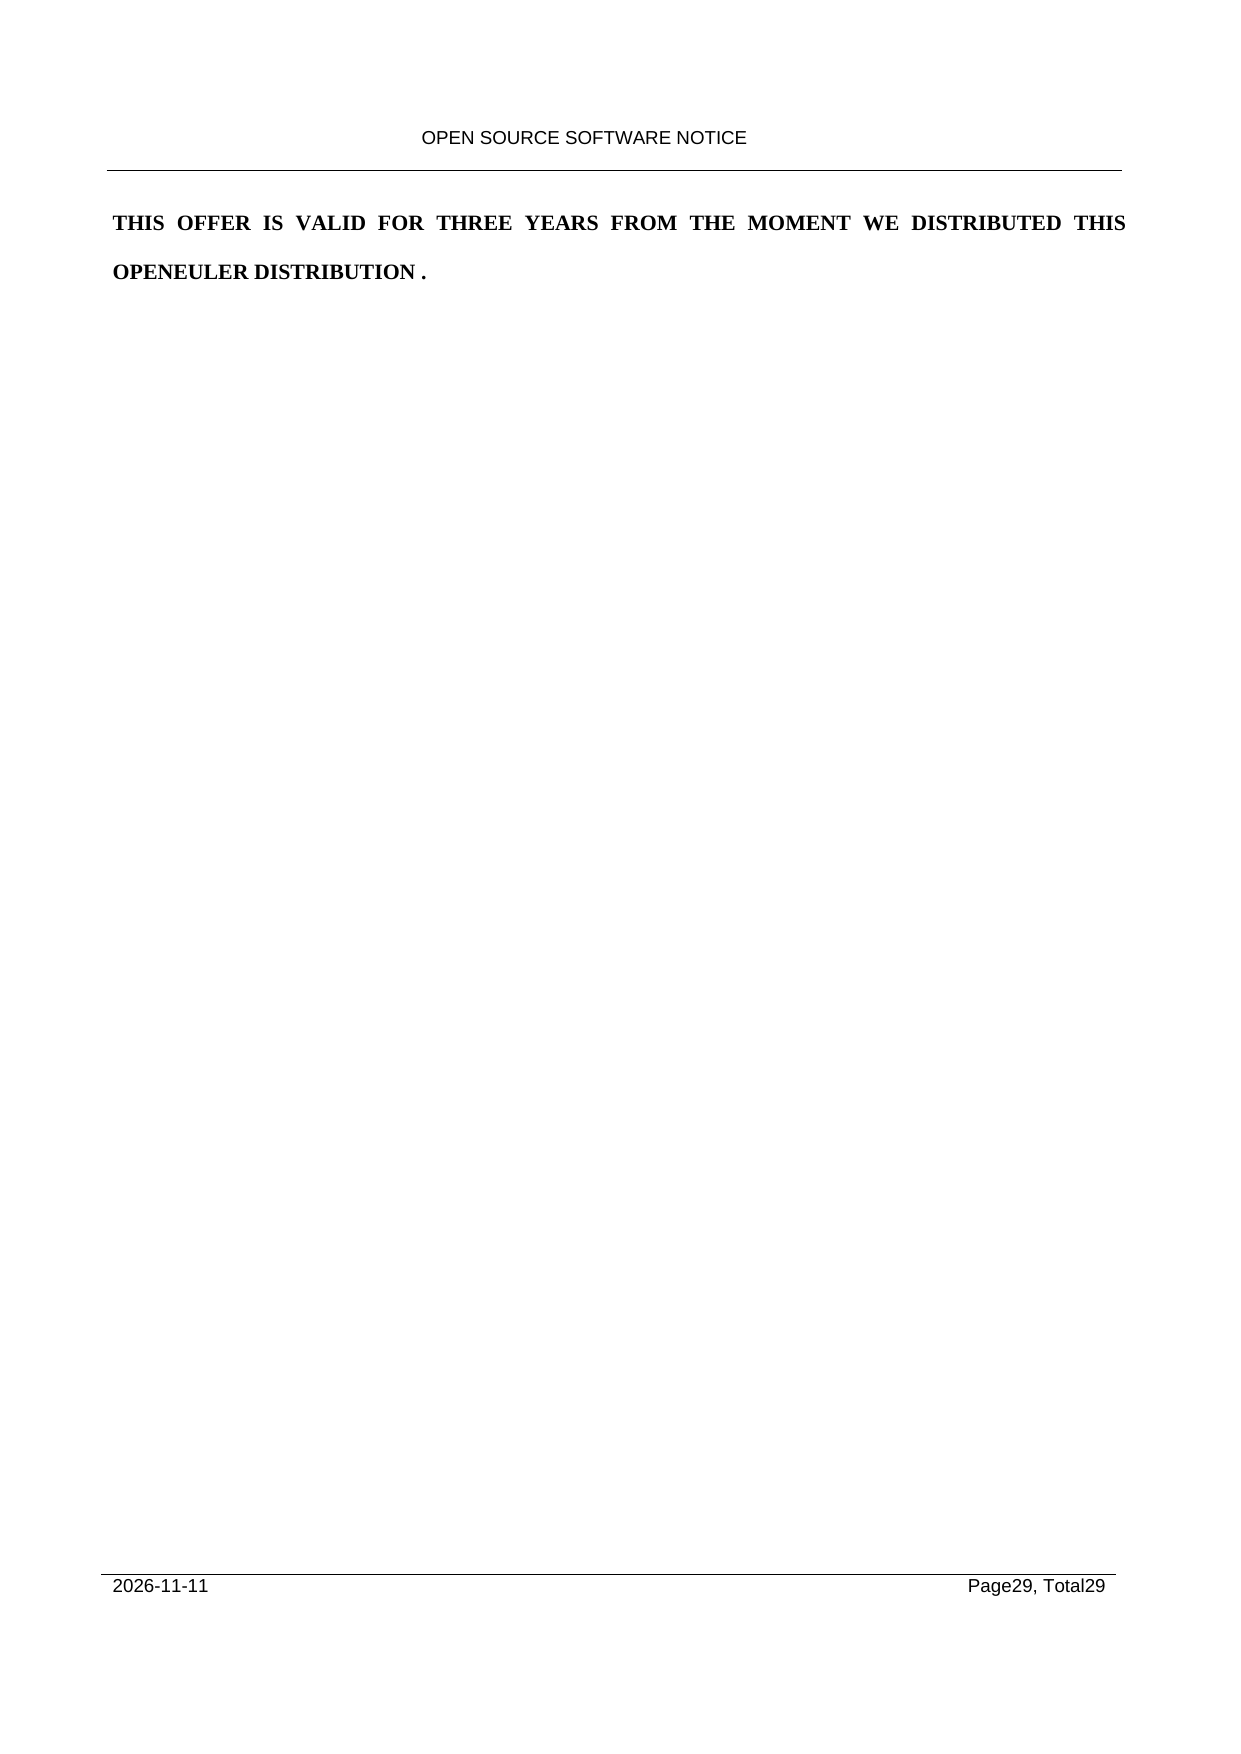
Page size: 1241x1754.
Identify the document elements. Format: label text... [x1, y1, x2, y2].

text THIS OFFER IS VALID FOR THREE YEARS FROM THE MOMENT WE DISTRIBUTED THIS OPENEULER DISTRIBUTION . [112, 206, 1128, 288]
